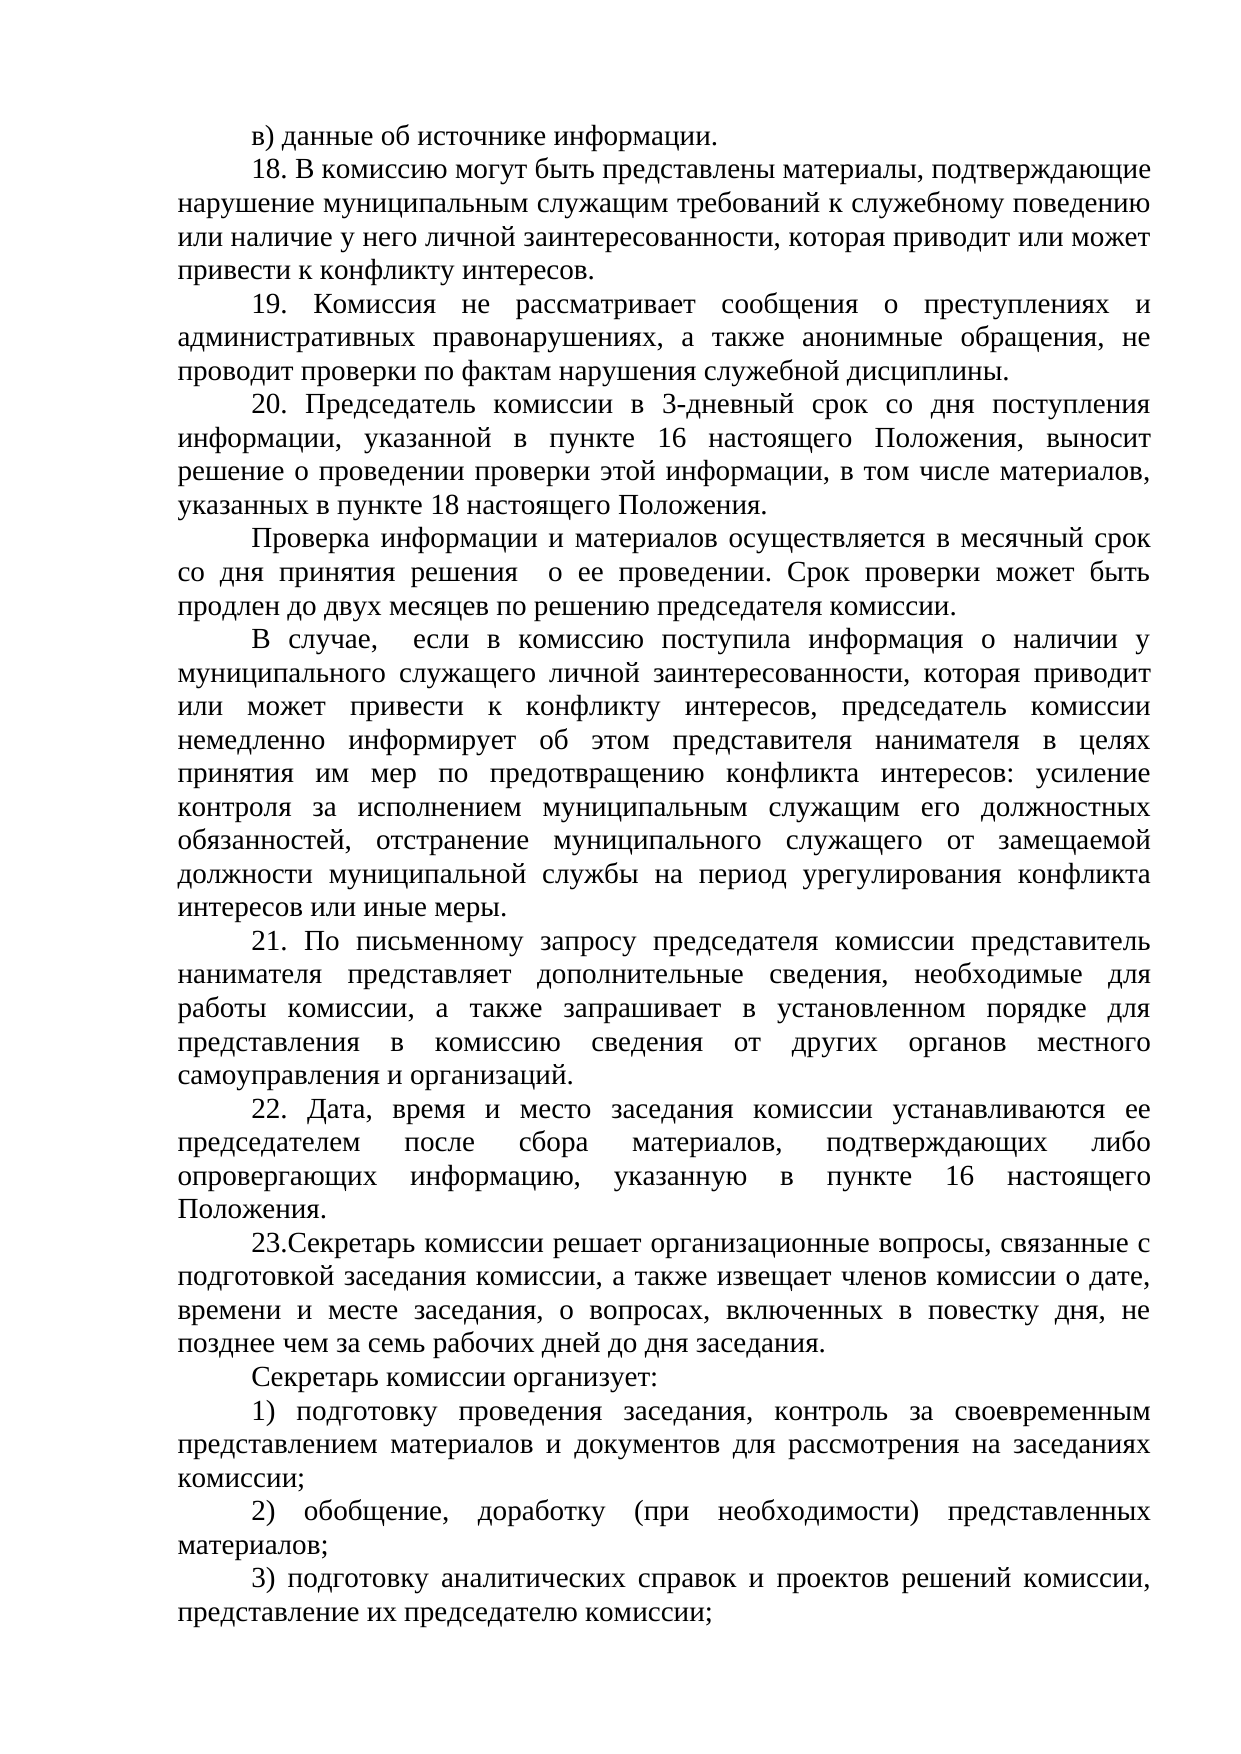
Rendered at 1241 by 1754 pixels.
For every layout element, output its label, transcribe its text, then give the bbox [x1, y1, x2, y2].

text 18. В комиссию могут быть представлены материалы, подтверждающие нарушение муниципальным служащим требований к служебному поведению или наличие у него личной заинтересованности, которая приводит или может привести к конфликту интересов. [177, 152, 1152, 286]
text Проверка информации и материалов осуществляется в месячный срок со дня принятия решения о ее проведении. Срок проверки может быть продлен до двух месяцев по решению председателя комиссии. [177, 521, 1152, 621]
text 2) обобщение, доработку (при необходимости) представленных материалов; [177, 1493, 1152, 1560]
text В случае, если в комиссию поступила информация о наличии у муниципального служащего личной заинтересованности, которая приводит или может привести к конфликту интересов, председатель комиссии немедленно информирует об этом представителя нанимателя в целях принятия им мер по предотвращению конфликта интересов: усиление контроля за исполнением муниципальным служащим его должностных обязанностей, отстранение муниципального служащего от замещаемой должности муниципальной службы на период урегулирования конфликта интересов или иные меры. [177, 621, 1152, 923]
text 21. По письменному запросу председателя комиссии представитель нанимателя представляет дополнительные сведения, необходимые для работы комиссии, а также запрашивает в установленном порядке для представления в комиссию сведения от других органов местного самоуправления и организаций. [177, 923, 1152, 1091]
text 19. Комиссия не рассматривает сообщения о преступлениях и административных правонарушениях, а также анонимные обращения, не проводит проверки по фактам нарушения служебной дисциплины. [177, 286, 1152, 386]
text 22. Дата, время и место заседания комиссии устанавливаются ее председателем после сбора материалов, подтверждающих либо опровергающих информацию, указанную в пункте 16 настоящего Положения. [177, 1091, 1152, 1225]
text 3) подготовку аналитических справок и проектов решений комиссии, представление их председателю комиссии; [177, 1560, 1152, 1627]
text 20. Председатель комиссии в 3-дневный срок со дня поступления информации, указанной в пункте 16 настоящего Положения, выносит решение о проведении проверки этой информации, в том числе материалов, указанных в пункте 18 настоящего Положения. [177, 386, 1152, 521]
text Секретарь комиссии организует: [177, 1359, 1152, 1393]
text 23.Секретарь комиссии решает организационные вопросы, связанные с подготовкой заседания комиссии, а также извещает членов комиссии о дате, времени и месте заседания, о вопросах, включенных в повестку дня, не позднее чем за семь рабочих дней до дня заседания. [177, 1225, 1152, 1359]
text в) данные об источнике информации. [177, 118, 1152, 152]
text 1) подготовку проведения заседания, контроль за своевременным представлением материалов и документов для рассмотрения на заседаниях комиссии; [177, 1393, 1152, 1493]
